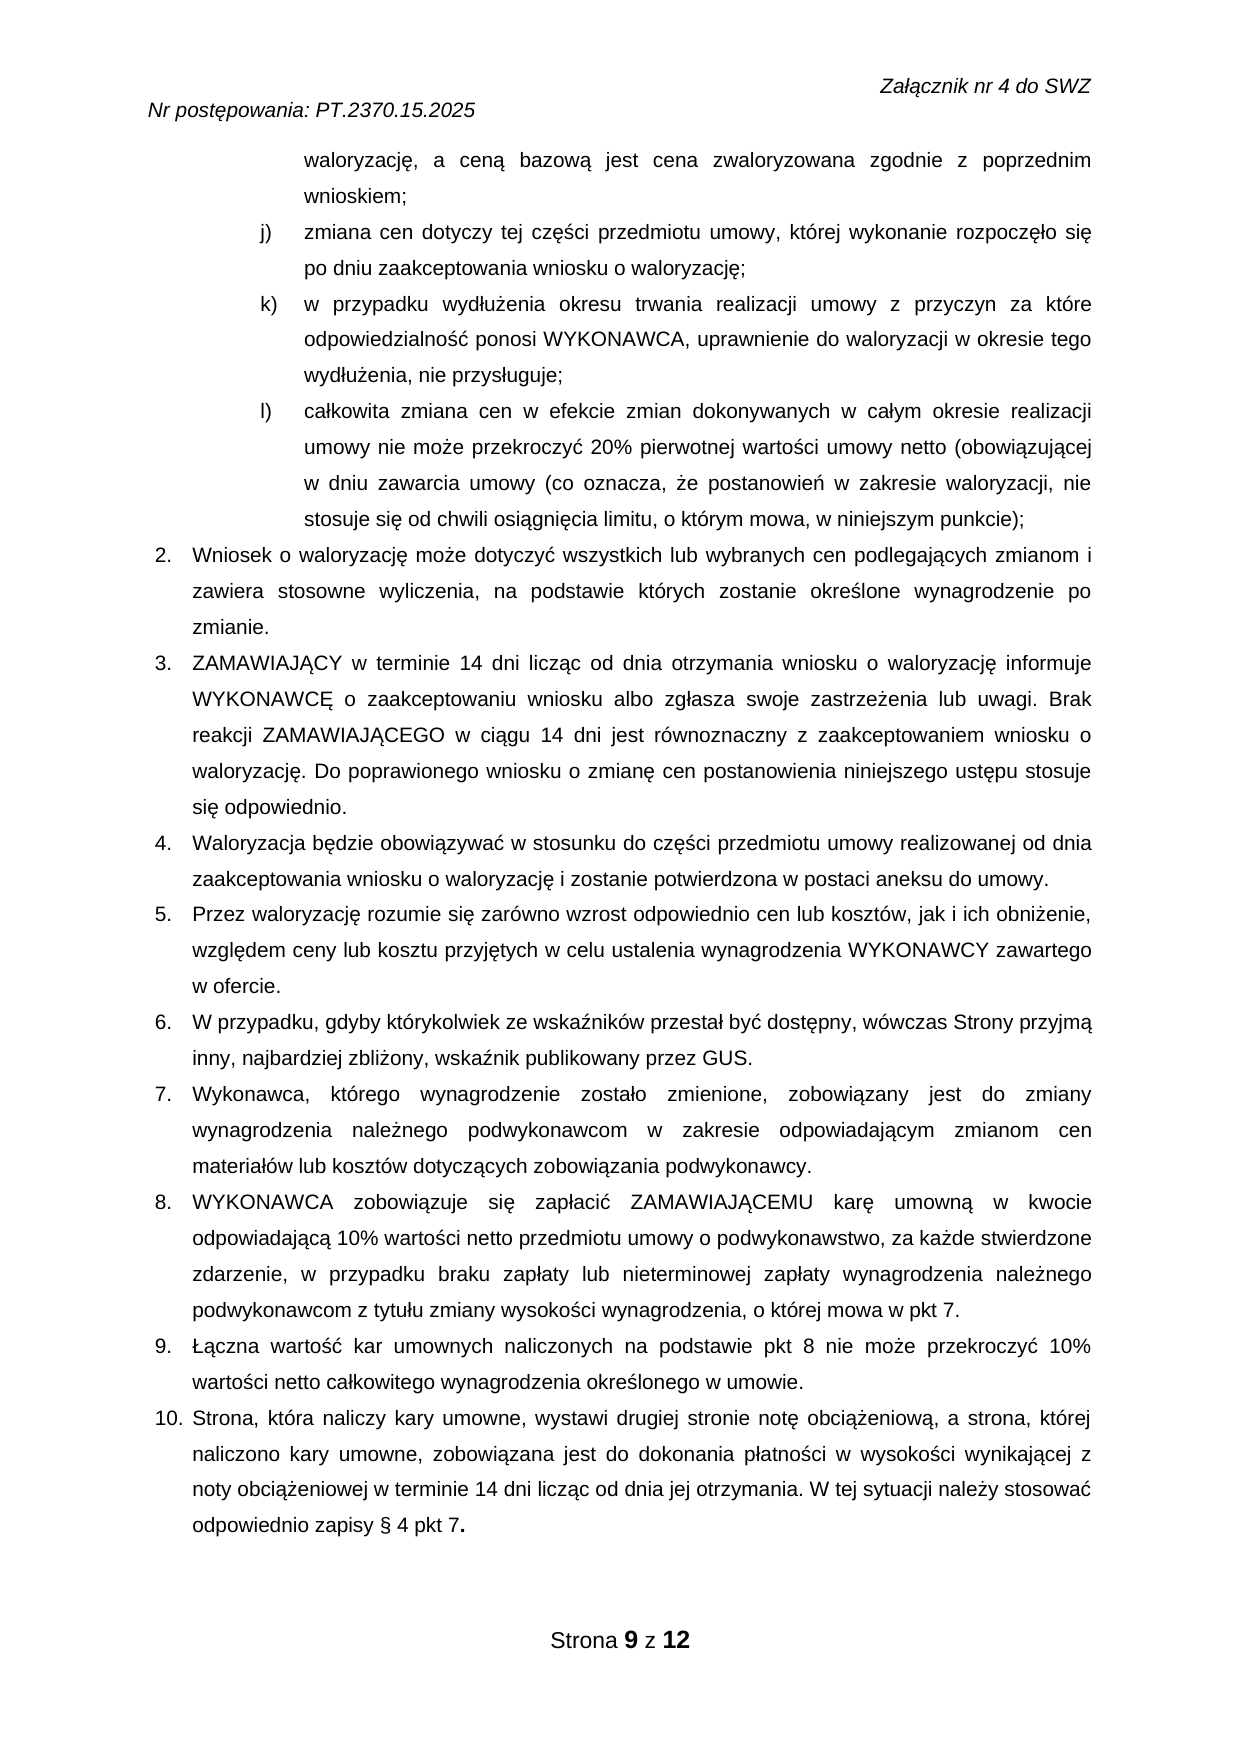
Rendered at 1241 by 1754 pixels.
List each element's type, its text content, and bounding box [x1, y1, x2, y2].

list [260, 148, 1093, 207]
list całkowita zmiana cen w efekcie zmian dokonywanych w całym okresie realizacji umowy nie może przekroczyć 20% pierwotnej wartości umowy netto (obowiązującej w dniu zawarcia umowy (co oznacza, że postanowień w zakresie waloryzacji, nie stosuje się od chwili osiągnięcia limitu, o którym mowa, w niniejszym punkcie); [260, 399, 1093, 531]
list Wniosek o waloryzację może dotyczyć wszystkich lub wybranych cen podlegających zmianom i zawiera stosowne wyliczenia, na podstawie których zostanie określone wynagrodzenie po zmianie. [154, 543, 1093, 639]
list Strona, która naliczy kary umowne, wystawi drugiej stronie notę obciążeniową, a strona, której naliczono kary umowne, zobowiązana jest do dokonania płatności w wysokości wynikającej z noty obciążeniowej w terminie 14 dni licząc od dnia jej otrzymania. W tej sytuacji należy stosować odpowiednio zapisy § 4 pkt 7. [154, 1405, 1093, 1537]
list Waloryzacja będzie obowiązywać w stosunku do części przedmiotu umowy realizowanej od dnia zaakceptowania wniosku o waloryzację i zostanie potwierdzona w postaci aneksu do umowy. [154, 830, 1093, 890]
list zmiana cen dotyczy tej części przedmiotu umowy, której wykonanie rozpoczęło się po dniu zaakceptowania wniosku o waloryzację; [260, 219, 1093, 279]
list WYKONAWCA zobowiązuje się zapłacić ZAMAWIAJĄCEMU karę umowną w kwocie odpowiadającą 10% wartości netto przedmiotu umowy o podwykonawstwo, za każde stwierdzone zdarzenie, w przypadku braku zapłaty lub nieterminowej zapłaty wynagrodzenia należnego podwykonawcom z tytułu zmiany wysokości wynagrodzenia, o której mowa w pkt 7. [154, 1190, 1093, 1322]
list Przez waloryzację rozumie się zarówno wzrost odpowiednio cen lub kosztów, jak i ich obniżenie, względem ceny lub kosztu przyjętych w celu ustalenia wynagrodzenia WYKONAWCY zawartego w ofercie. [154, 902, 1093, 998]
list ZAMAWIAJĄCY w terminie 14 dni licząc od dnia otrzymania wniosku o waloryzację informuje WYKONAWCĘ o zaakceptowaniu wniosku albo zgłasza swoje zastrzeżenia lub uwagi. Brak reakcji ZAMAWIAJĄCEGO w ciągu 14 dni jest równoznaczny z zaakceptowaniem wniosku o waloryzację. Do poprawionego wniosku o zmianę cen postanowienia niniejszego ustępu stosuje się odpowiednio. [154, 651, 1093, 818]
list Wykonawca, którego wynagrodzenie zostało zmienione, zobowiązany jest do zmiany wynagrodzenia należnego podwykonawcom w zakresie odpowiadającym zmianom cen materiałów lub kosztów dotyczących zobowiązania podwykonawcy. [154, 1082, 1093, 1178]
list W przypadku, gdyby którykolwiek ze wskaźników przestał być dostępny, wówczas Strony przyjmą inny, najbardziej zbliżony, wskaźnik publikowany przez GUS. [154, 1010, 1093, 1070]
list w przypadku wydłużenia okresu trwania realizacji umowy z przyczyn za które odpowiedzialność ponosi WYKONAWCA, uprawnienie do waloryzacji w okresie tego wydłużenia, nie przysługuje; [260, 291, 1093, 387]
list Łączna wartość kar umownych naliczonych na podstawie pkt 8 nie może przekroczyć 10% wartości netto całkowitego wynagrodzenia określonego w umowie. [154, 1333, 1093, 1393]
